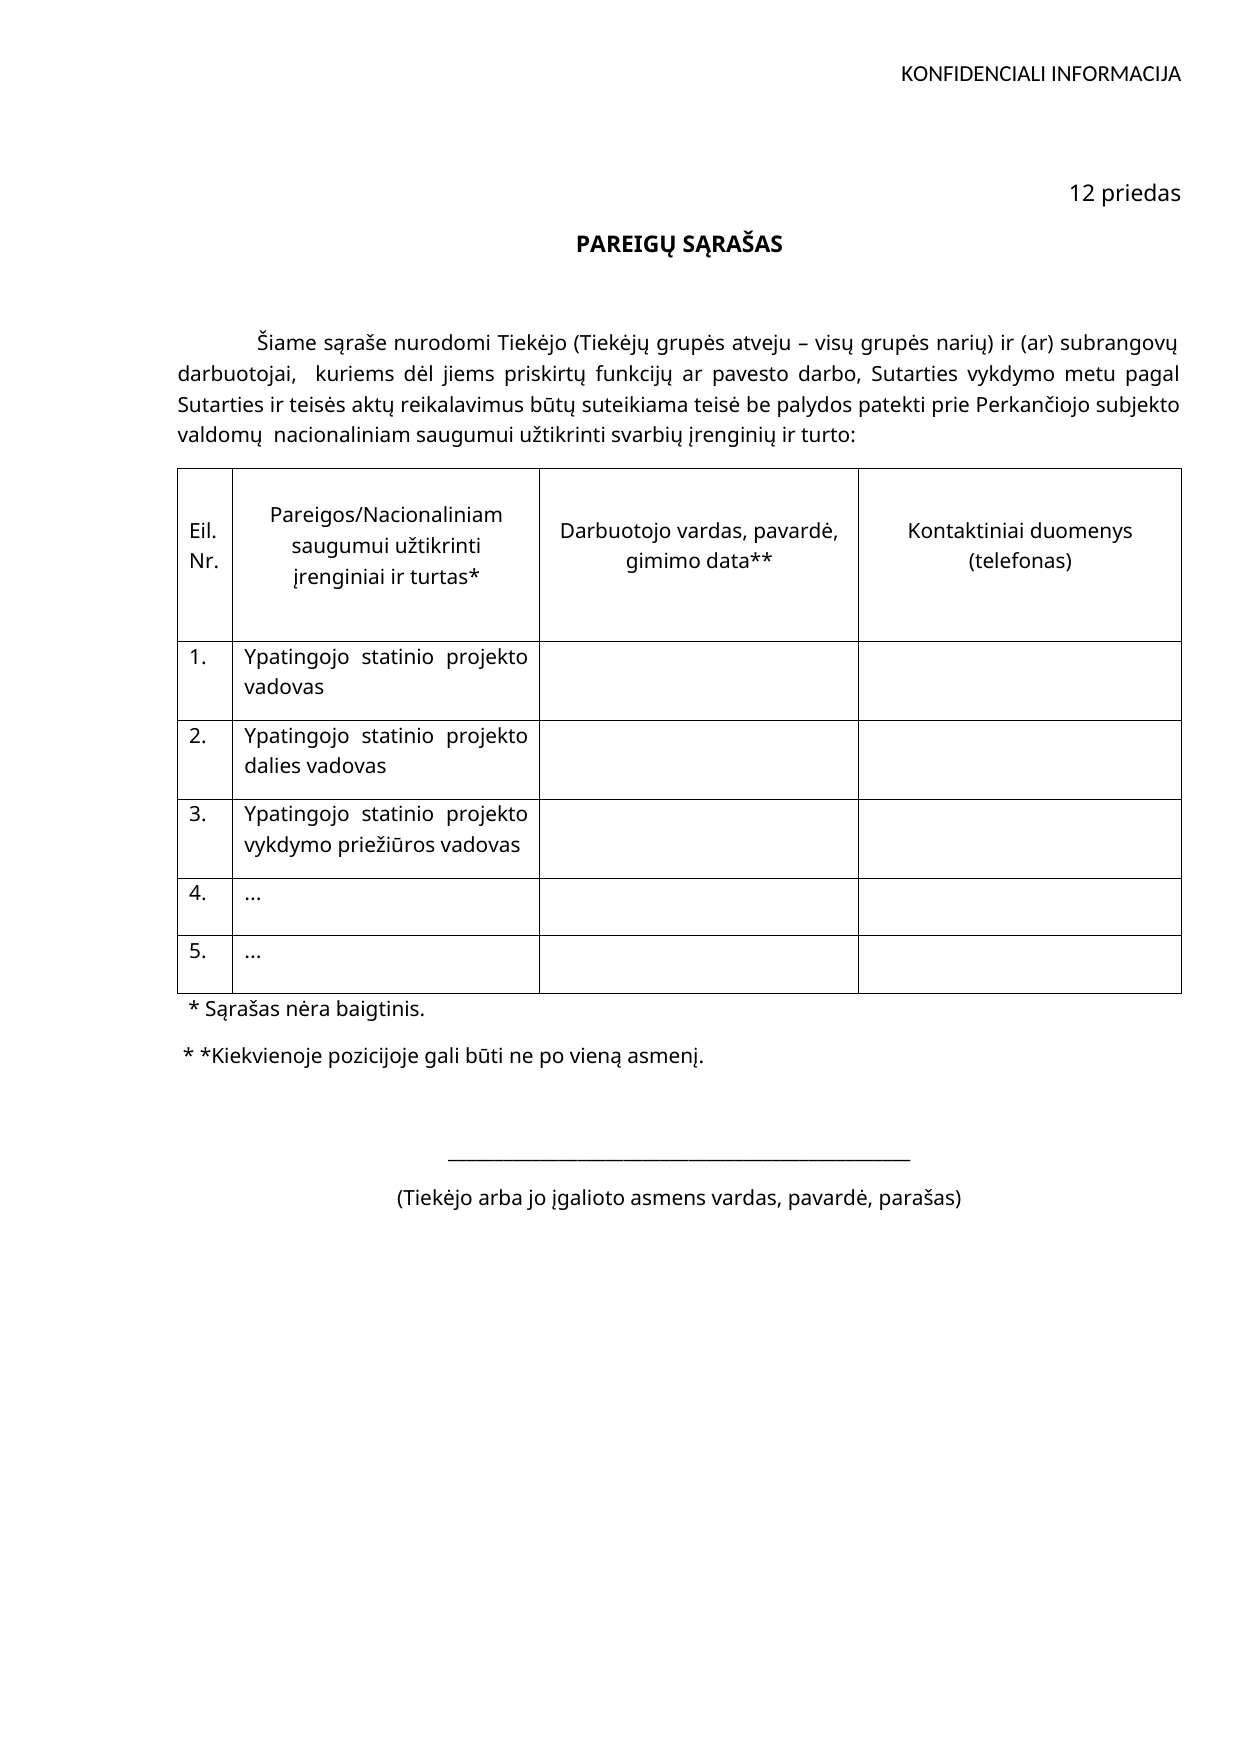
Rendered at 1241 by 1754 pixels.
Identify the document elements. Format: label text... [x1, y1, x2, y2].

text Šiame sąraše nurodomi Tiekėjo (Tiekėjų grupės atveju – visų grupės narių) ir (ar) subrangovų darbuotojai, kuriems dėl jiems priskirtų funkcijų ar pavesto darbo, Sutarties vykdymo metu pagal Sutarties ir teisės aktų reikalavimus būtų suteikiama teisė be palydos patekti prie Perkančiojo subjekto valdomų nacionaliniam saugumui užtikrinti svarbių įrenginių ir turto: [177, 328, 1181, 449]
text 12 priedas [177, 177, 1181, 208]
table_cell [859, 721, 1181, 798]
table_cell [540, 642, 858, 720]
table_header Pareigos/Nacionaliniam saugumui užtikrinti įrenginiai ir turtas* [233, 469, 539, 641]
table_cell [859, 936, 1181, 993]
table_header Kontaktiniai duomenys (telefonas) [859, 469, 1181, 641]
table_cell Ypatingojo statinio projekto vykdymo priežiūros vadovas [233, 800, 539, 877]
table_cell [178, 721, 232, 798]
table_cell Ypatingojo statinio projekto dalies vadovas [233, 721, 539, 798]
table_cell [540, 936, 858, 993]
table_header Eil. Nr. [178, 469, 232, 641]
table_cell [540, 879, 858, 935]
text PAREIGŲ SĄRAŠAS [177, 228, 1181, 259]
table_cell Ypatingojo statinio projekto vadovas [233, 642, 539, 720]
text (Tiekėjo arba jo įgalioto asmens vardas, pavardė, parašas) [177, 1183, 1181, 1212]
text * Sąrašas nėra baigtinis. [177, 994, 1181, 1023]
table_cell [540, 800, 858, 877]
table_cell ... [233, 879, 539, 935]
table_cell [178, 879, 232, 935]
table_header Darbuotojo vardas, pavardė, gimimo data** [540, 469, 858, 641]
table_cell [859, 642, 1181, 720]
table_cell [540, 721, 858, 798]
text * *Kiekvienoje pozicijoje gali būti ne po vieną asmenį. [177, 1042, 1181, 1070]
table_cell [859, 879, 1181, 935]
table_cell ... [233, 936, 539, 993]
table_cell [859, 800, 1181, 877]
table_cell [178, 642, 232, 720]
table_cell [178, 800, 232, 877]
table_cell [178, 936, 232, 993]
text __________________________________________________ [177, 1136, 1181, 1164]
